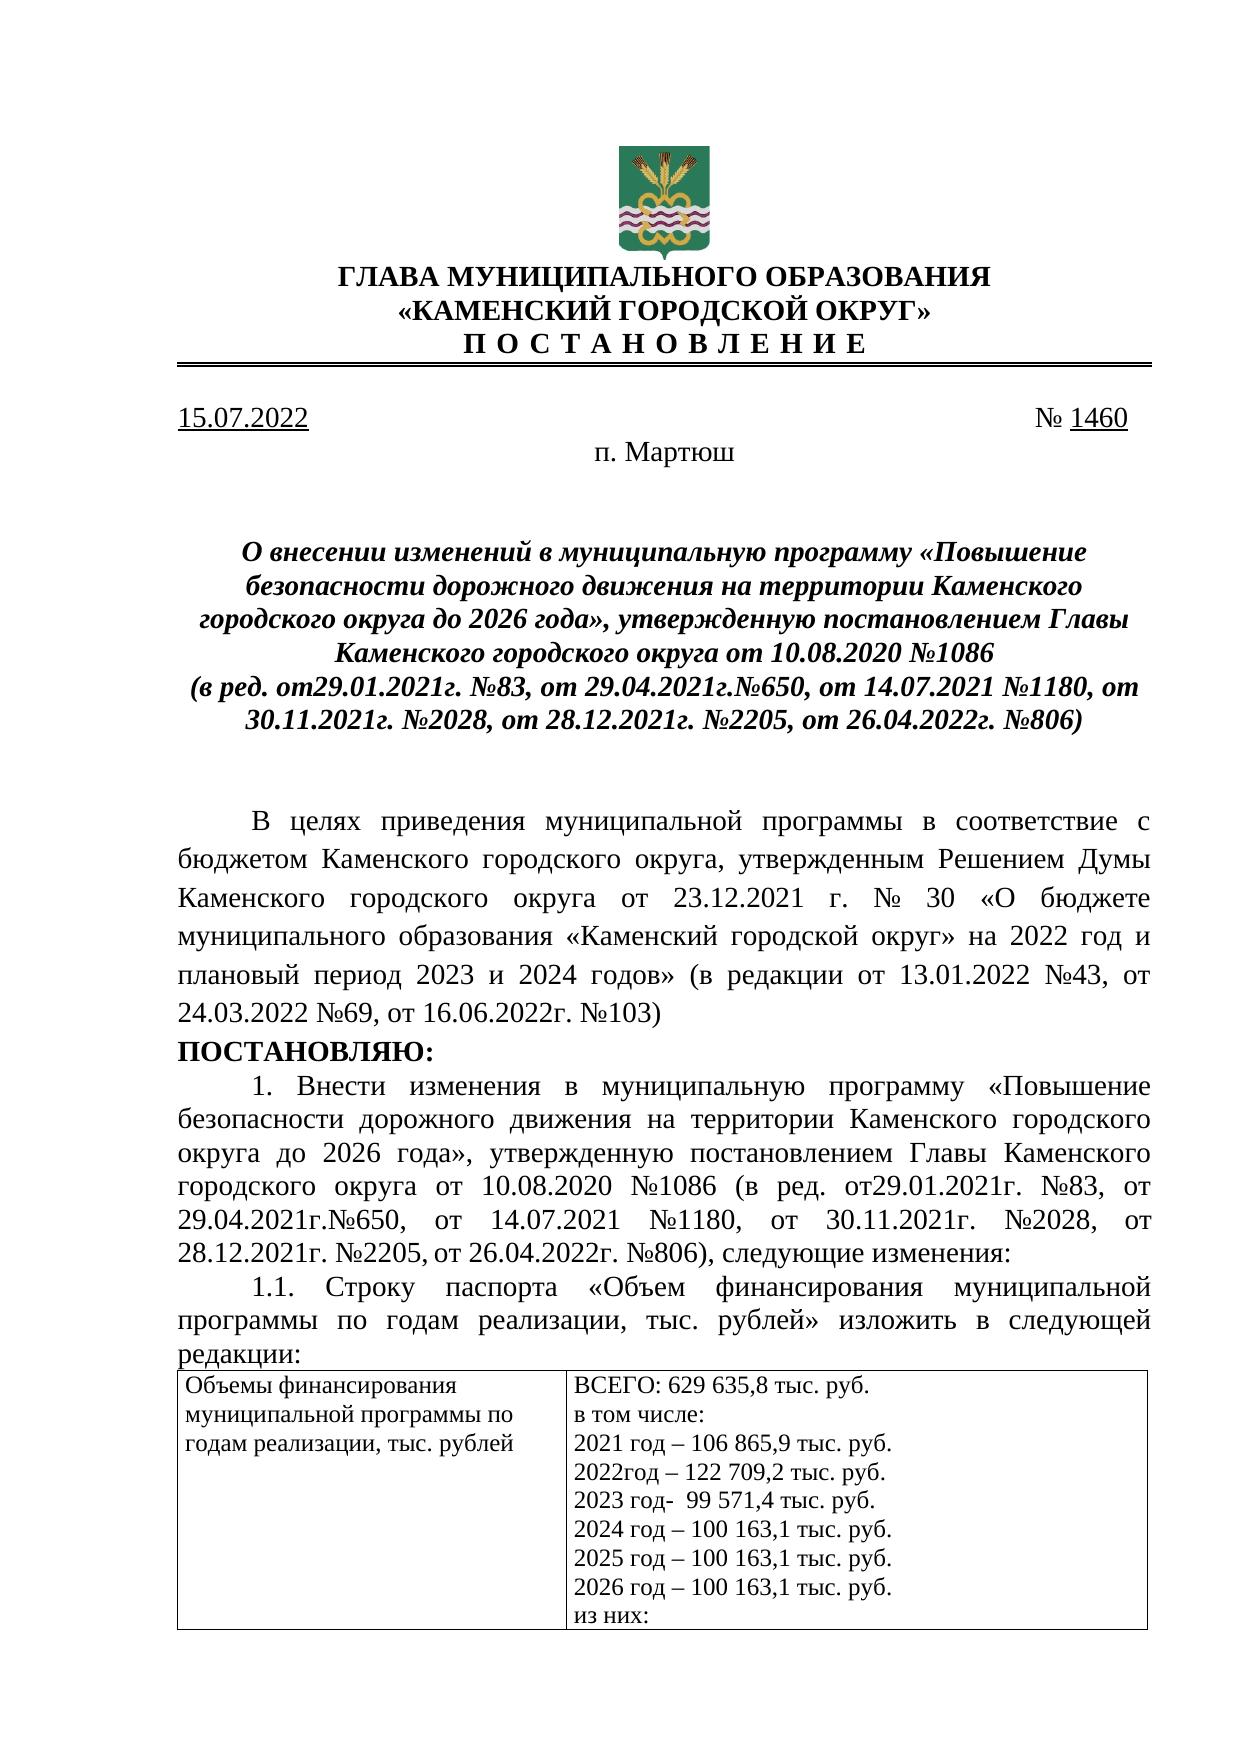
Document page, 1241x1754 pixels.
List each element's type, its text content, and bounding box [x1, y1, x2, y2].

picture [619, 146, 710, 260]
text 1. Внести изменения в муниципальную программу «Повышение безопасности дорожного движения на территории Каменского городского округа до 2026 года», утвержденную постановлением Главы Каменского городского округа от 10.08.2020 №1086 (в ред. от29.01.2021г. №83, от 29.04.2021г.№650, от 14.07.2021 №1180, от 30.11.2021г. №2028, от 28.12.2021г. №2205, от 26.04.2022г. №806), следующие изменения: [177, 1068, 1152, 1269]
text 15.07.2022 № 1460 [177, 400, 1152, 434]
text ПОСТАНОВЛЯЮ: [177, 1034, 1152, 1068]
text «КАМЕНСКИЙ ГОРОДСКОЙ ОКРУГ» [177, 293, 1152, 326]
text ПОСТАНОВЛЕНИЕ [177, 326, 1152, 362]
text 1.1. Строку паспорта «Объем финансирования муниципальной программы по годам реализации, тыс. рублей» изложить в следующей редакции: [177, 1269, 1152, 1369]
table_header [178, 1371, 566, 1629]
text (в ред. от29.01.2021г. №83, от 29.04.2021г.№650, от 14.07.2021 №1180, от 30.11.2021г. №2028, от 28.12.2021г. №2205, от 26.04.2022г. №806) [177, 669, 1152, 736]
text п. Мартюш [177, 434, 1152, 467]
text ГЛАВА МУНИЦИПАЛЬНОГО ОБРАЗОВАНИЯ [177, 259, 1152, 293]
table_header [567, 1371, 1147, 1629]
text В целях приведения муниципальной программы в соответствие с бюджетом Каменского городского округа, утвержденным Решением Думы Каменского городского округа от 23.12.2021 г. № 30 «О бюджете муниципального образования «Каменский городской округ» на 2022 год и плановый период 2023 и 2024 годов» (в редакции от 13.01.2022 №43, от 24.03.2022 №69, от 16.06.2022г. №103) [177, 803, 1152, 1029]
text О внесении изменений в муниципальную программу «Повышение безопасности дорожного движения на территории Каменского городского округа до 2026 года», утвержденную постановлением Главы Каменского городского округа от 10.08.2020 №1086 [177, 534, 1152, 669]
